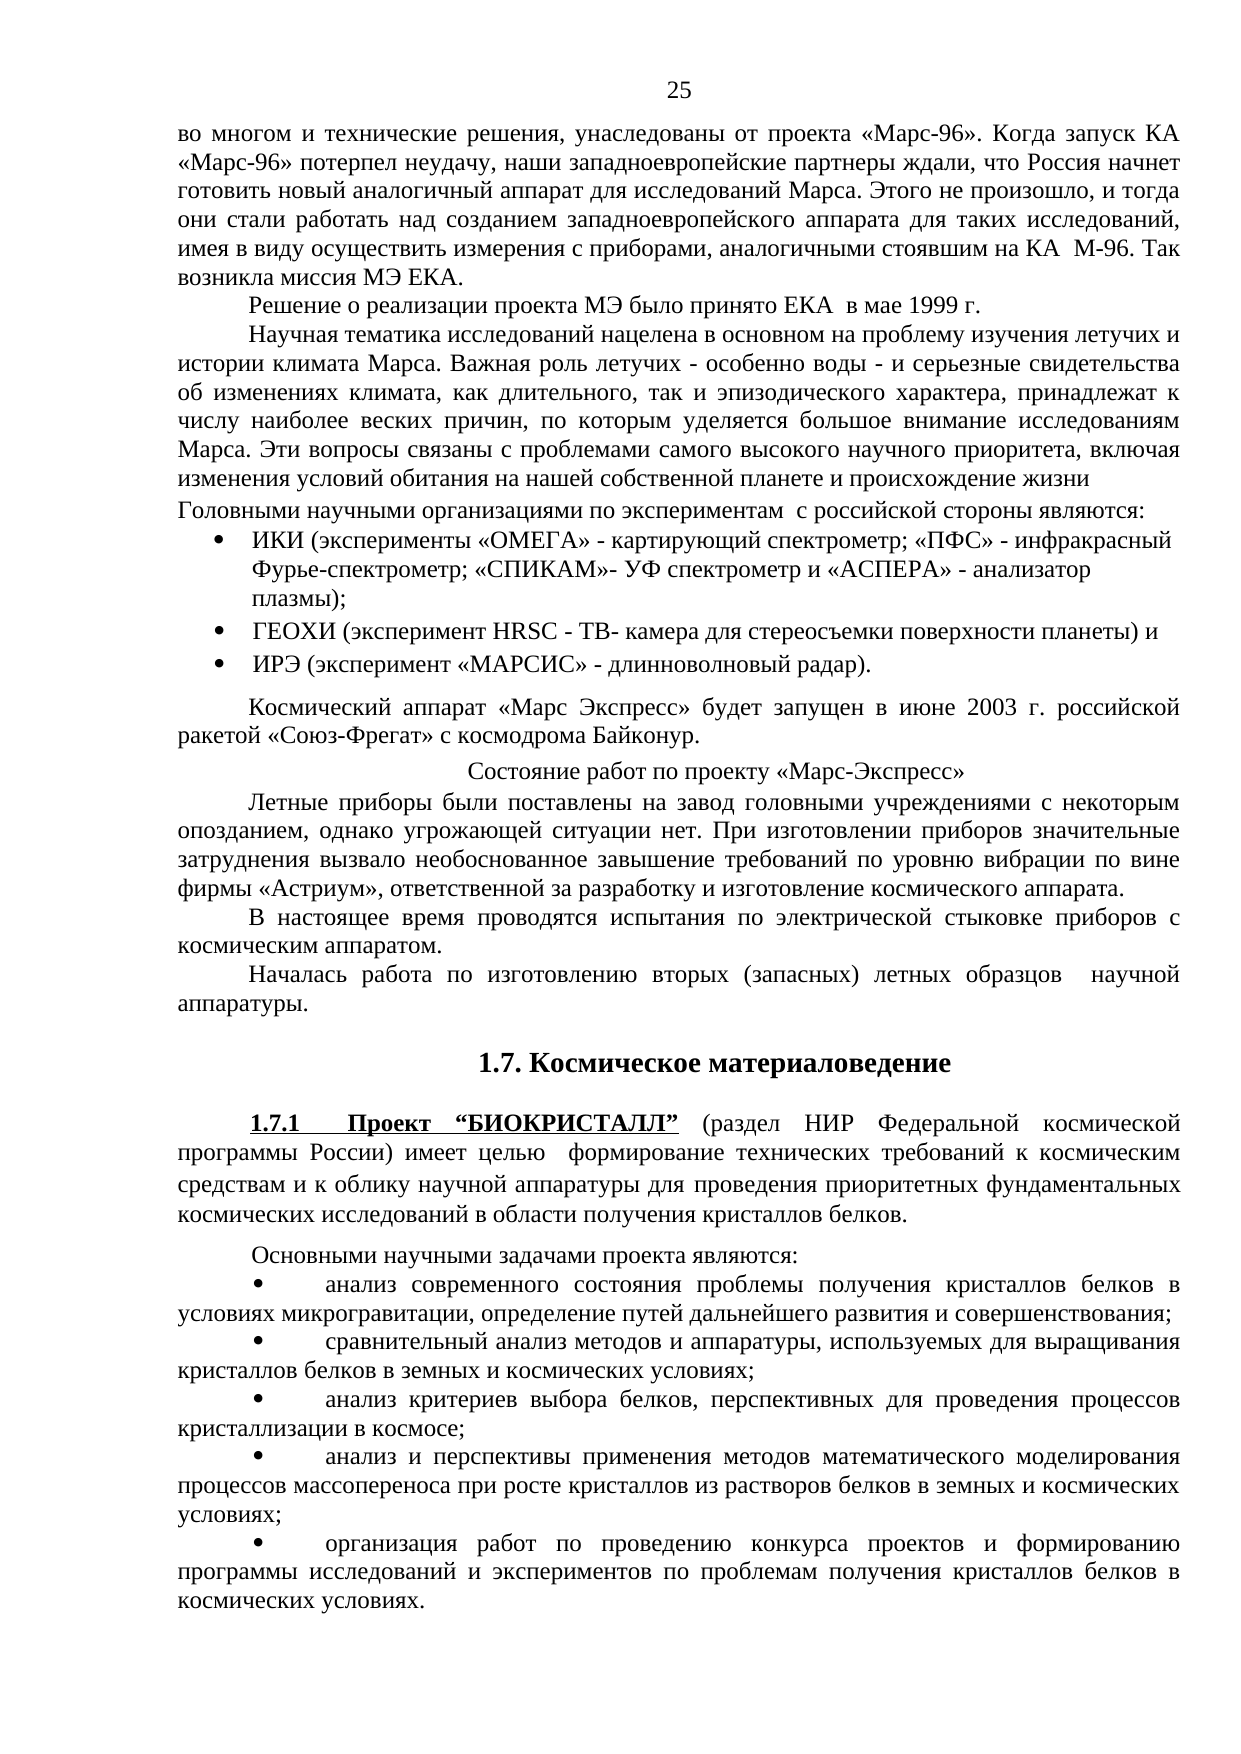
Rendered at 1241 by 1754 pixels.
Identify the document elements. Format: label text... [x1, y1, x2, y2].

list организация работ по проведению конкурса проектов и формированию программы исследований и экспериментов по проблемам получения кристаллов белков в космических условиях. [177, 1528, 1181, 1614]
text Решение о реализации проекта МЭ было принято ЕКА в мае 1999 г. [177, 291, 1181, 319]
text Состояние работ по проекту «Марс-Экспресс» [177, 749, 1181, 787]
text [177, 118, 1181, 291]
text Летные приборы были поставлены на завод головными учреждениями с некоторым опозданием, однако угрожающей ситуации нет. При изготовлении приборов значительные затруднения вызвало необоснованное завышение требований по уровню вибрации по вине фирмы «Астриум», ответственной за разработку и изготовление космического аппарата. [177, 787, 1181, 902]
list ИРЭ (эксперимент «МАРСИС» - длинноволновый радар). [215, 646, 1181, 679]
list ГЕОХИ (эксперимент HRSC - ТВ- камера для стереосъемки поверхности планеты) и [215, 613, 1181, 646]
text 1.7. Космическое материаловедение [177, 1046, 1181, 1079]
text Космический аппарат «Марс Экспресс» будет запущен в июне 2003 г. российской ракетой «Союз-Фрегат» с космодрома Байконур. [177, 692, 1181, 749]
list анализ критериев выбора белков, перспективных для проведения процессов кристаллизации в космосе; [177, 1384, 1181, 1441]
list сравнительный анализ методов и аппаратуры, используемых для выращивания кристаллов белков в земных и космических условиях; [177, 1326, 1181, 1384]
text Основными научными задачами проекта являются: [177, 1240, 1181, 1269]
list анализ современного состояния проблемы получения кристаллов белков в условиях микрогравитации, определение путей дальнейшего развития и совершенствования; [177, 1269, 1181, 1326]
text Головными научными организациями по экспериментам с российской стороны являются: [177, 492, 1181, 525]
list Научная тематика исследований нацелена в основном на проблему изучения летучих и истории климата Марса. Важная роль летучих - особенно воды - и серьезные свидетельства об изменениях климата, как длительного, так и эпизодического характера, принадлежат к числу наиболее веских причин, по которым уделяется большое внимание исследованиям Марса. Эти вопросы связаны с проблемами самого высокого научного приоритета, включая изменения условий обитания на нашей собственной планете и происхождение жизни [177, 319, 1181, 492]
list ИКИ (эксперименты «ОМЕГА» - картирующий спектрометр; «ПФС» - инфракрасный Фурье-спектрометр; «СПИКАМ»- УФ спектрометр и «АСПЕРА» - анализатор плазмы); [214, 525, 1181, 613]
text В настоящее время проводятся испытания по электрической стыковке приборов с космическим аппаратом. [177, 902, 1181, 959]
list анализ и перспективы применения методов математического моделирования процессов массопереноса при росте кристаллов из растворов белков в земных и космических условиях; [177, 1441, 1181, 1528]
text Началась работа по изготовлению вторых (запасных) летных образцов научной аппаратуры. [177, 959, 1181, 1017]
subtitle 1.7.1 Проект “БИОКРИСТАЛЛ” (раздел НИР Федеральной космической программы России) имеет целью формирование технических требований к космическим средствам и к облику научной аппаратуры для проведения приоритетных фундаментальных космических исследований в области получения кристаллов белков. [177, 1108, 1181, 1228]
